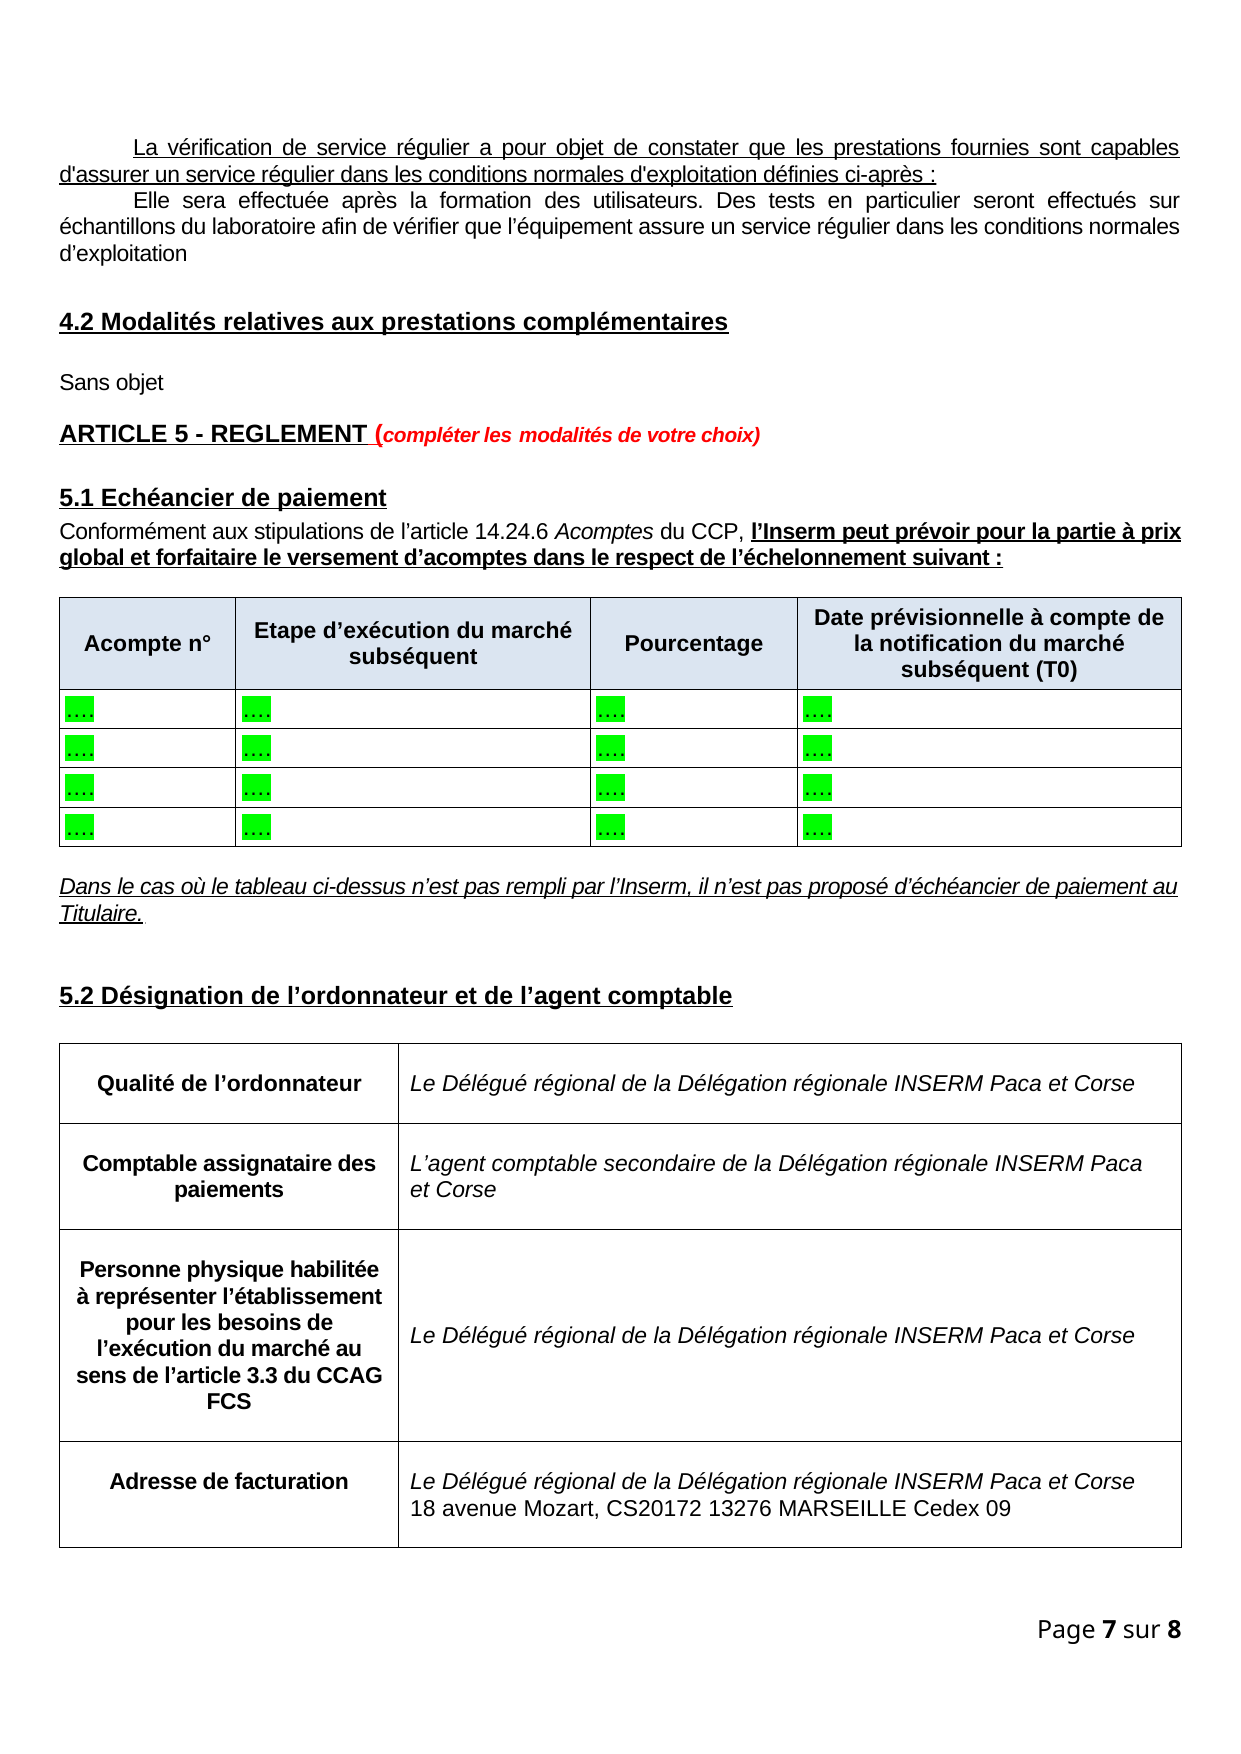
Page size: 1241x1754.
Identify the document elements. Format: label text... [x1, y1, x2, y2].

table_cell …. [236, 768, 590, 807]
table_cell L’agent comptable secondaire de la Délégation régionale INSERM [399, 1124, 1181, 1229]
table_cell …. [60, 808, 235, 846]
table_cell …. [236, 729, 590, 767]
text Elle sera effectuée après la formation des utilisateurs. Des tests en particulier seront effectués sur échantillons du laboratoire afin de vérifier que l’équipement assure un service régulier dans les conditions normales d’exploitation [59, 187, 1181, 266]
text La vérification de service régulier a pour objet de constater que les prestations fournies sont capables d'assurer un service régulier dans les conditions normales d'exploitation définies ci-après : [59, 134, 1181, 187]
subtitle 5.2 Désignation de l’ordonnateur et de l’agent comptable [59, 981, 1181, 1010]
subtitle 4.2 Modalités relatives aux prestations complémentaires [59, 307, 1181, 336]
table_header Date prévisionnelle à compte de la notification du marché subséquent (T0) [798, 598, 1181, 689]
table_cell …. [798, 768, 1181, 807]
table_cell …. [591, 729, 797, 767]
table_cell …. [591, 768, 797, 807]
table_cell Le Délégué régional de la Délégation régionale INSERM 18 avenue Mozart, CS20172 13276 MARSEILLE Cedex 09 [399, 1442, 1181, 1547]
table_cell …. [798, 690, 1181, 728]
table_cell Adresse de facturation [60, 1442, 398, 1547]
text Conformément aux stipulations de l’article 14.24.6 Acomptes du CCP, l’Inserm peut prévoir pour la partie à prix global et forfaitaire le versement d’acomptes dans le respect de l’échelonnement suivant : [59, 518, 1181, 570]
table_cell Le Délégué régional de la Délégation régionale INSERM [399, 1230, 1181, 1441]
table_cell …. [798, 808, 1181, 846]
table_cell …. [591, 690, 797, 728]
table_cell …. [798, 729, 1181, 767]
table_header Acompte n° [60, 598, 235, 689]
text Sans objet [59, 369, 1181, 395]
subtitle ARTICLE 5 - REGLEMENT (compléter les modalités de votre choix) [59, 419, 1181, 448]
table_cell …. [60, 768, 235, 807]
table_header Qualité de l’ordonnateur [60, 1044, 398, 1122]
table_cell …. [591, 808, 797, 846]
table_header Etape d’exécution du marché subséquent [236, 598, 590, 689]
table_cell …. [236, 690, 590, 728]
table_header Le Délégué régional de la Délégation régionale INSERM [399, 1044, 1181, 1122]
table_header Pourcentage [591, 598, 797, 689]
table_cell Personne physique habilitée à représenter l’établissement pour les besoins de l’exécution du marché au sens de l’article 3.3 du CCAG FCS [60, 1230, 398, 1441]
table_cell …. [236, 808, 590, 846]
table_cell …. [60, 729, 235, 767]
table_cell Comptable assignataire des paiements [60, 1124, 398, 1229]
text Dans le cas où le tableau ci-dessus n’est pas rempli par l’Inserm, il n’est pas proposé d’échéancier de paiement au Titulaire. [59, 873, 1181, 926]
table_cell …. [60, 690, 235, 728]
subtitle 5.1 Echéancier de paiement [59, 483, 1181, 511]
